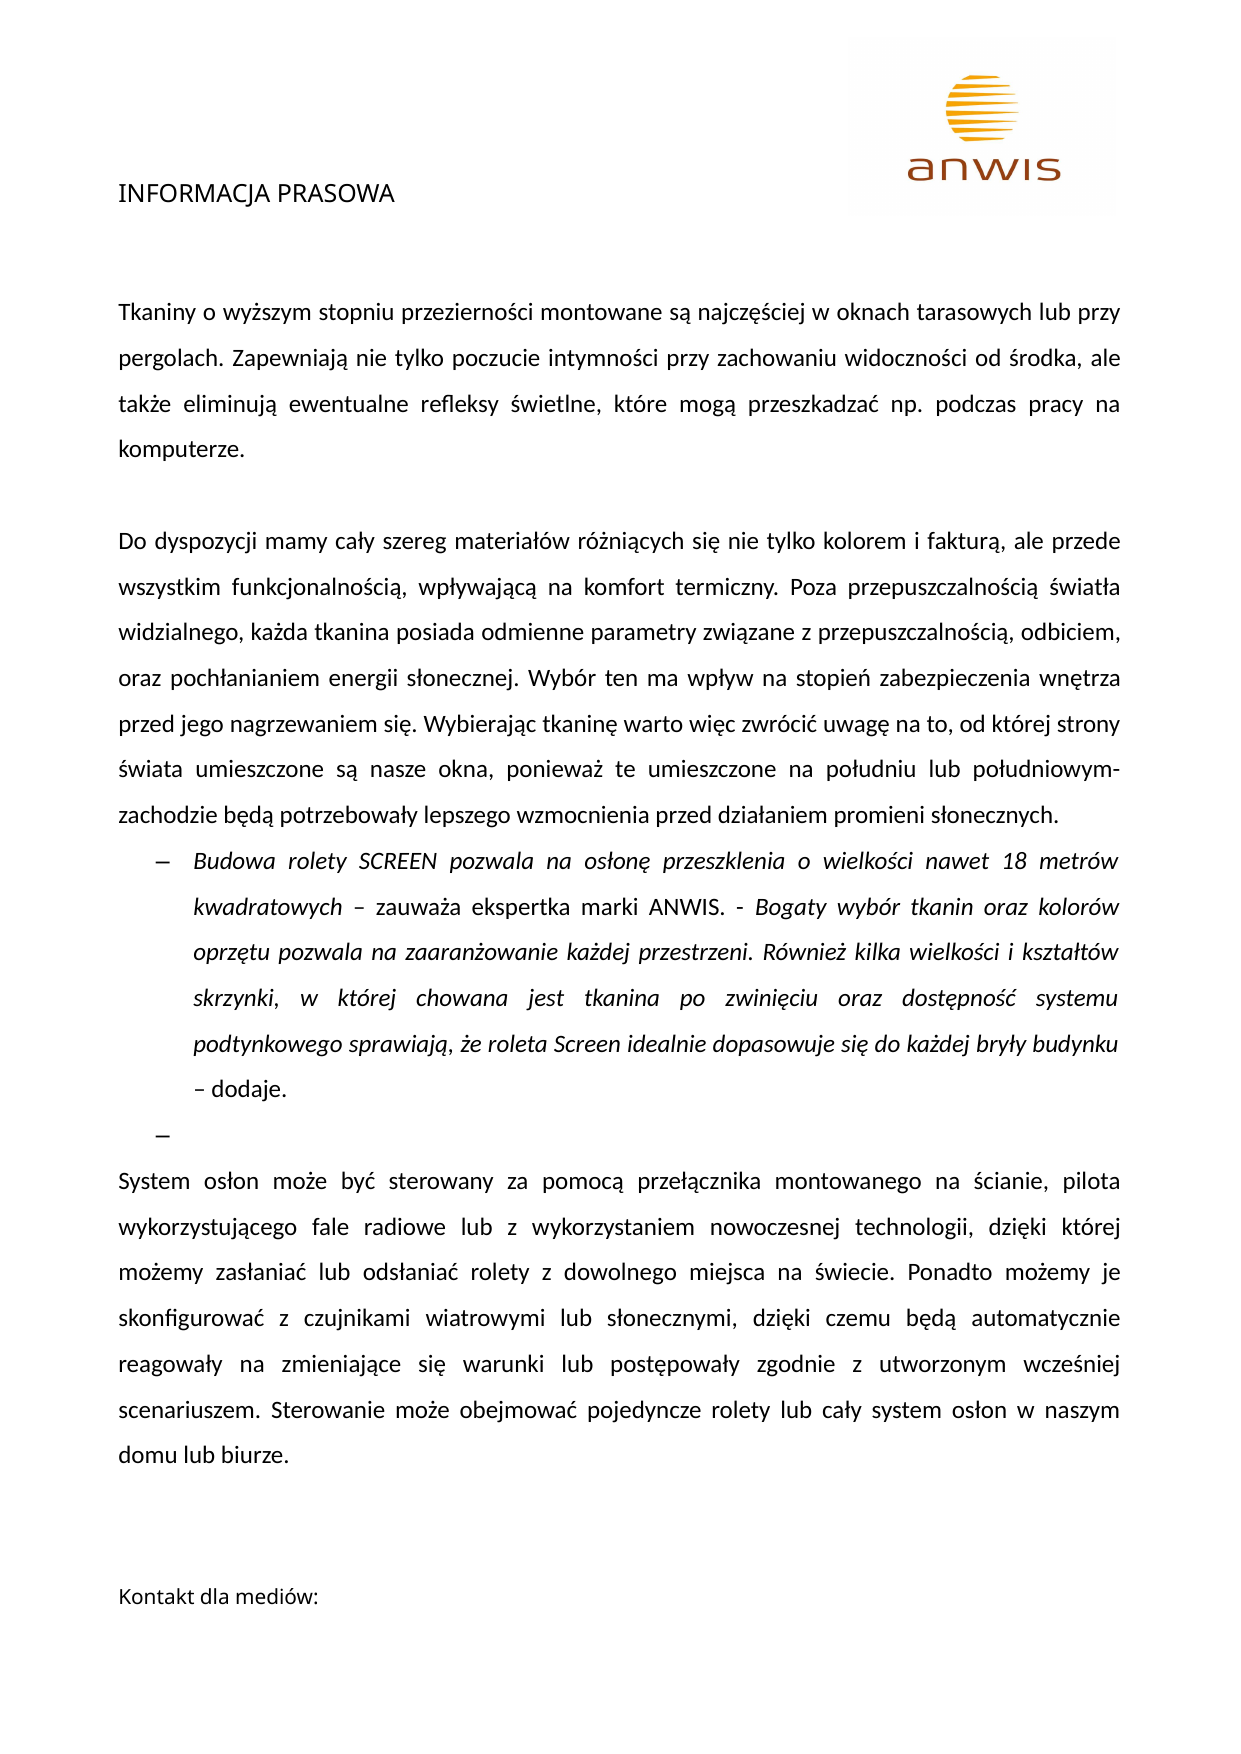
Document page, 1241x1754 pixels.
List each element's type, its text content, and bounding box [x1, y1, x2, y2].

picture [847, 37, 1117, 216]
list Budowa rolety SCREEN pozwala na osłonę przeszklenia o wielkości nawet 18 metrów kwadratowych – zauważa ekspertka marki ANWIS. - Bogaty wybór tkanin oraz kolorów oprzętu pozwala na zaaranżowanie każdej przestrzeni. Również kilka wielkości i kształtów skrzynki, w której chowana jest tkanina po zwinięciu oraz dostępność systemu podtynkowego sprawiają, że roleta Screen idealnie dopasowuje się do każdej bryły budynku – dodaje. [156, 845, 1122, 1104]
text Do dyspozycji mamy cały szereg materiałów różniących się nie tylko kolorem i fakturą, ale przede wszystkim funkcjonalnością, wpływającą na komfort termiczny. Poza przepuszczalnością światła widzialnego, każda tkanina posiada odmienne parametry związane z przepuszczalnością, odbiciem, oraz pochłanianiem energii słonecznej. Wybór ten ma wpływ na stopień zabezpieczenia wnętrza przed jego nagrzewaniem się. Wybierając tkaninę warto więc zwrócić uwagę na to, od której strony świata umieszczone są nasze okna, ponieważ te umieszczone na południu lub południowym-zachodzie będą potrzebowały lepszego wzmocnienia przed działaniem promieni słonecznych. [118, 525, 1122, 830]
text Kontakt dla mediów: [118, 1582, 1122, 1610]
text System osłon może być sterowany za pomocą przełącznika montowanego na ścianie, pilota wykorzystującego fale radiowe lub z wykorzystaniem nowoczesnej technologii, dzięki której możemy zasłaniać lub odsłaniać rolety z dowolnego miejsca na świecie. Ponadto możemy je skonfigurować z czujnikami wiatrowymi lub słonecznymi, dzięki czemu będą automatycznie reagowały na zmieniające się warunki lub postępowały zgodnie z utworzonym wcześniej scenariuszem. Sterowanie może obejmować pojedyncze rolety lub cały system osłon w naszym domu lub biurze. [118, 1165, 1122, 1470]
